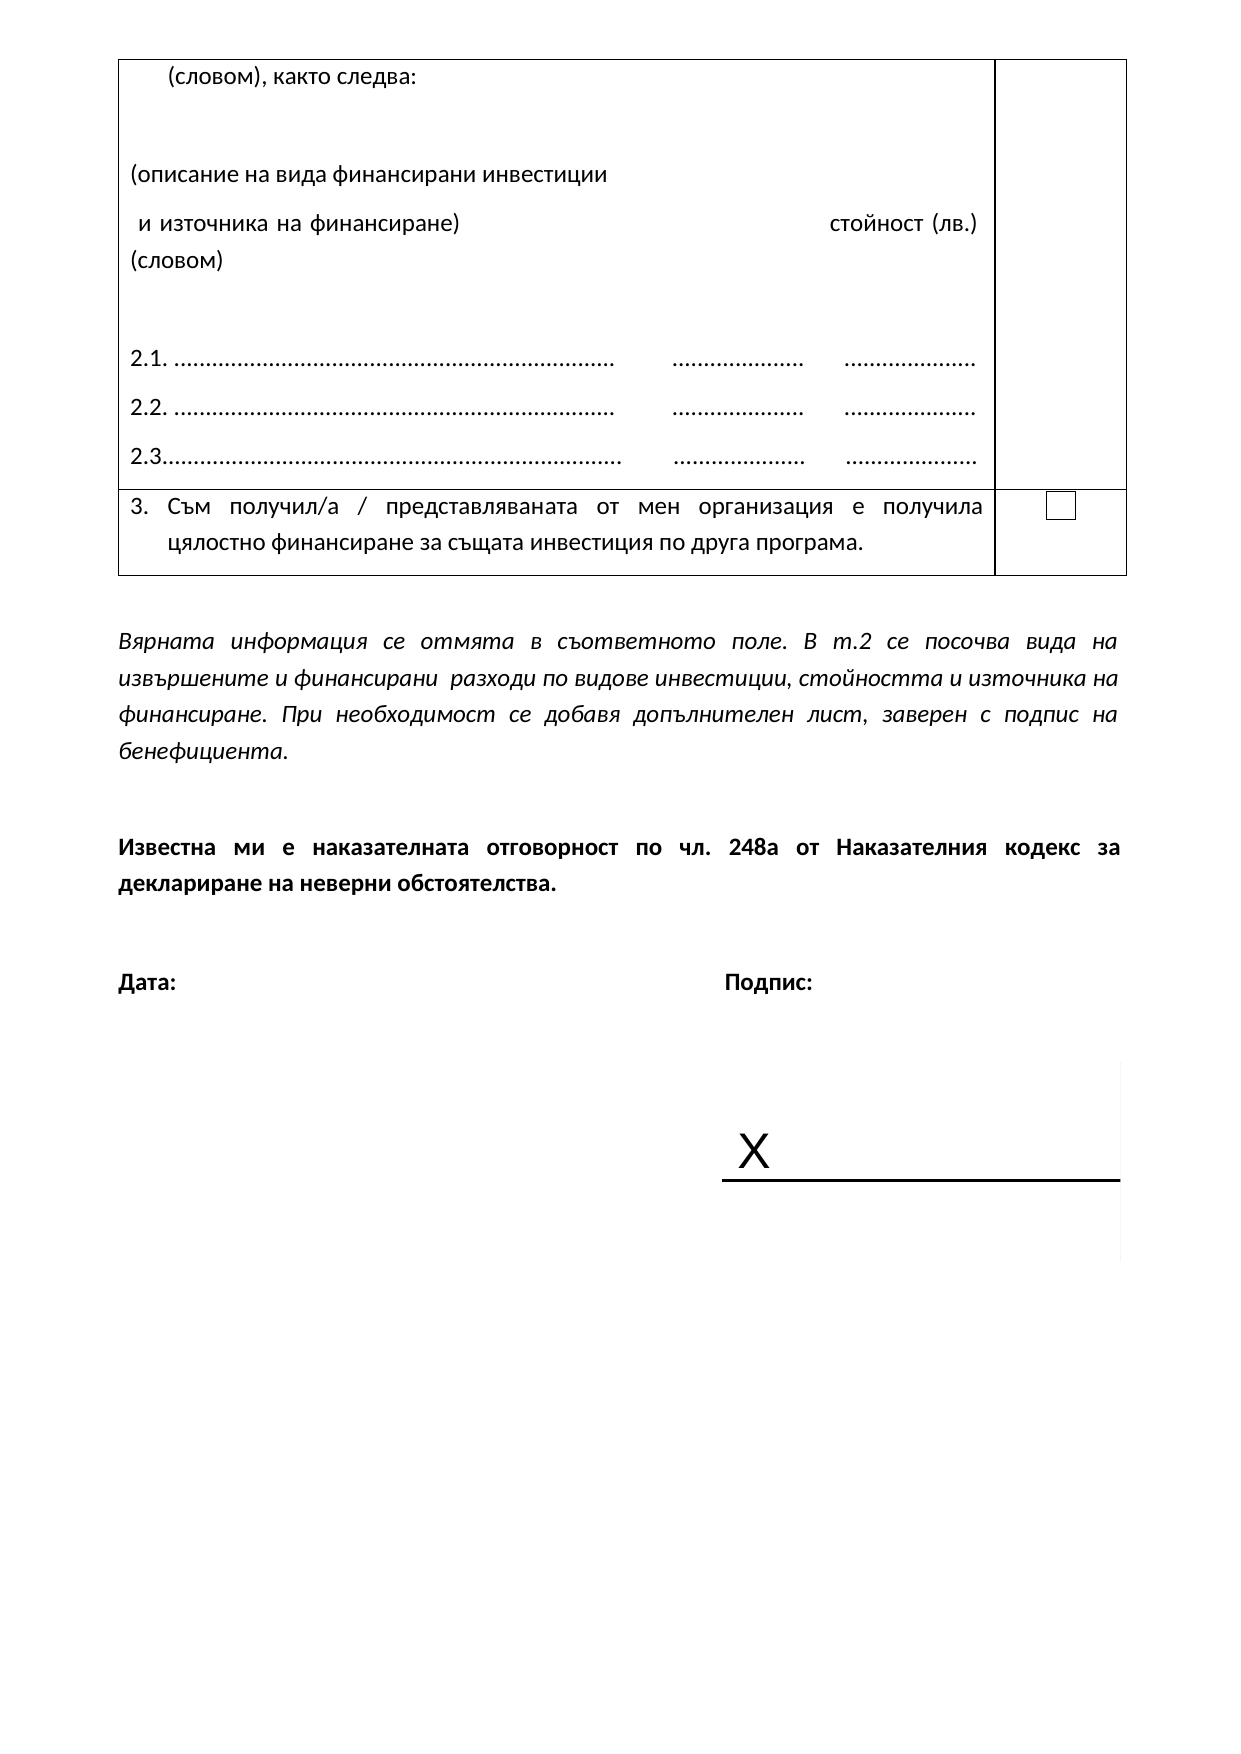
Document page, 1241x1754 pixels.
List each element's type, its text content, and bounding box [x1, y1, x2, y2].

table_cell [996, 60, 1126, 489]
text Известна ми е наказателната отговорност по чл. 248а от Наказателния кодекс за деклариране на неверни обстоятелства. [118, 831, 1122, 898]
table_cell [996, 490, 1126, 575]
text Вярната информация се отмята в съответното поле. В т.2 се посочва вида на извършените и финансирани разходи по видове инвестиции, стойността и източника на финансиране. При необходимост се добавя допълнителен лист, заверен с подпис на бенефициента. [118, 625, 1122, 766]
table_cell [119, 60, 994, 489]
text Дата: Подпис: [118, 966, 1122, 996]
table_cell Съм получил/а / представляваната от мен организация е получила цялостно финансиране за същата инвестиция по друга програма. [119, 490, 994, 575]
